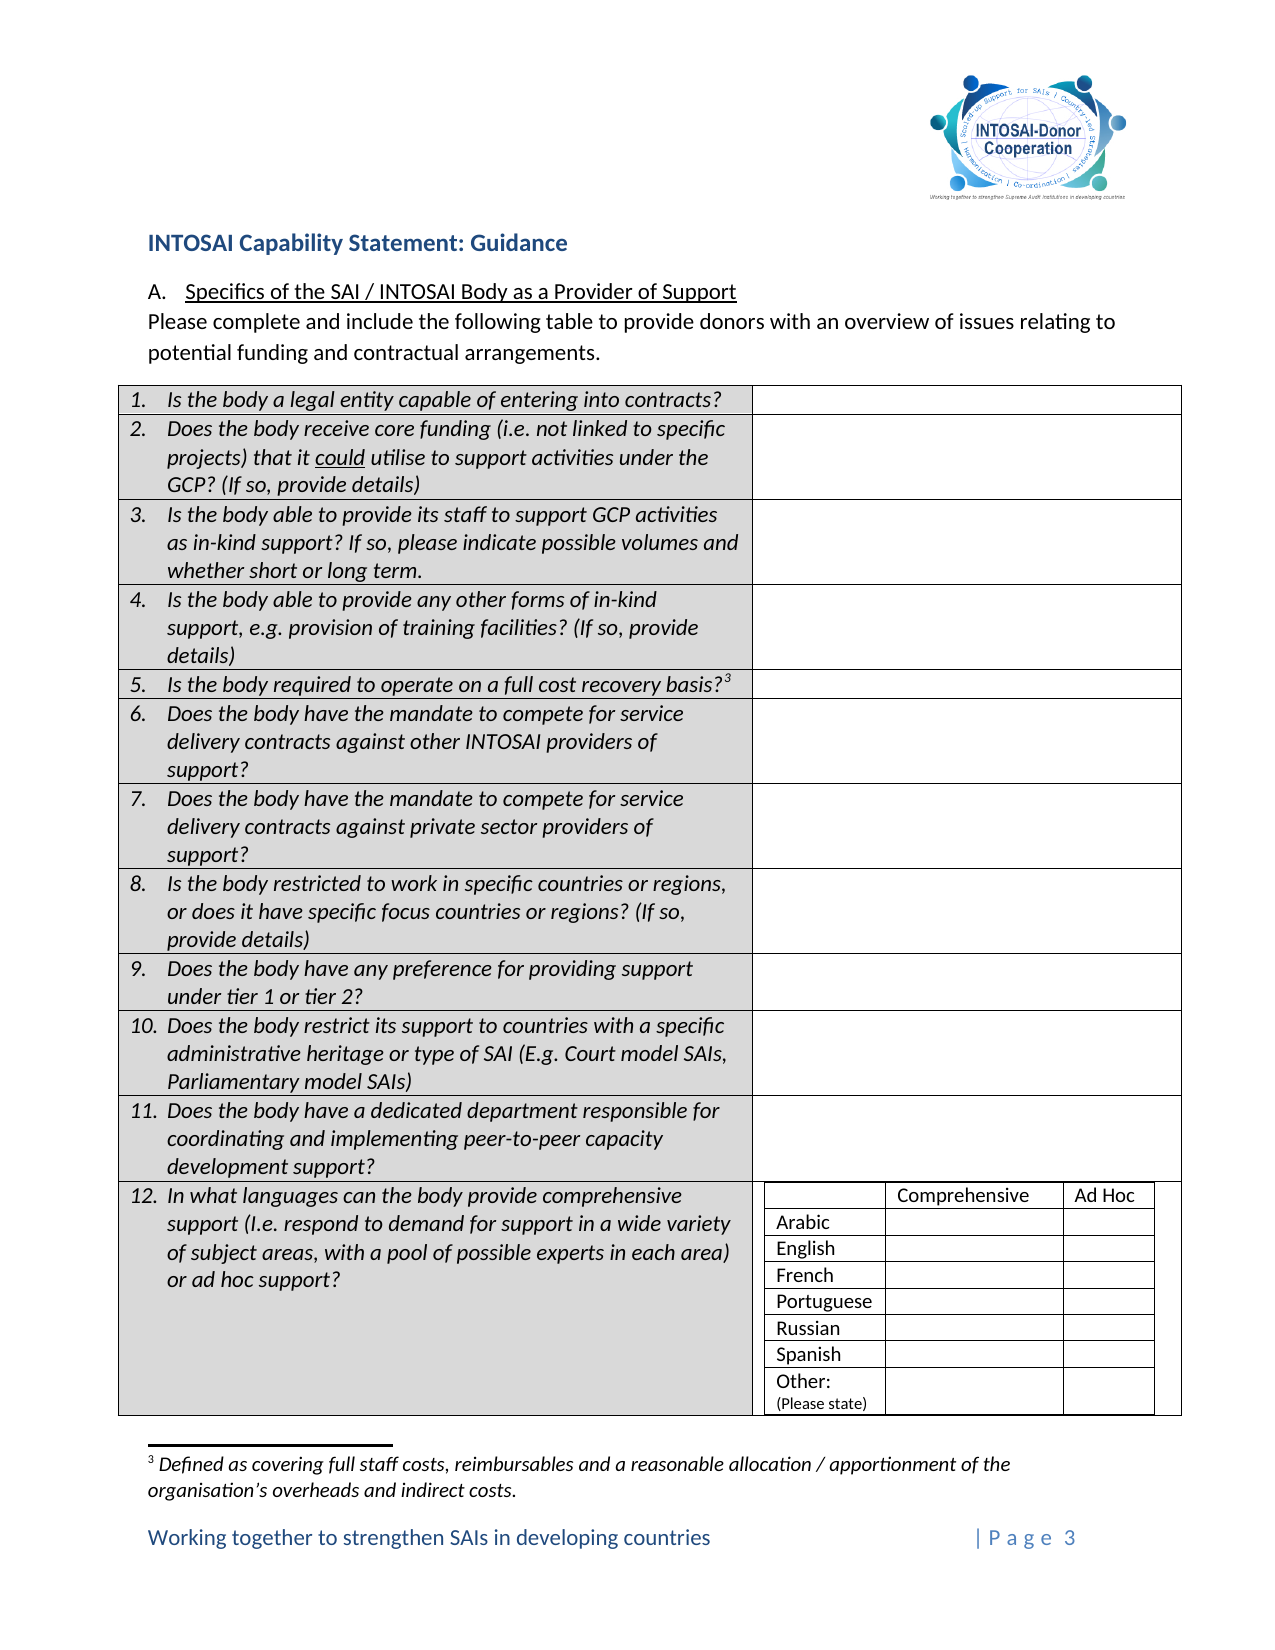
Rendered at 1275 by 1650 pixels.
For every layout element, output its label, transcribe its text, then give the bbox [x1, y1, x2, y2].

table_cell [765, 1368, 885, 1414]
table_cell Does the body have a dedicated department responsible for coordinating and implementing peer-to-peer capacity development support? [119, 1096, 752, 1181]
table_cell [753, 954, 1181, 1010]
table_cell [765, 1289, 885, 1314]
picture [928, 73, 1128, 200]
list Specifics of the SAI / INTOSAI Body as a Provider of Support [148, 277, 1127, 305]
table_cell [753, 699, 1181, 783]
table_cell [1064, 1262, 1154, 1288]
table_cell [886, 1262, 1063, 1288]
table_cell Is the body required to operate on a full cost recovery basis? [119, 670, 752, 698]
table_header [753, 386, 1181, 413]
table_cell [1064, 1289, 1154, 1314]
table_cell [765, 1236, 885, 1261]
table_cell [753, 670, 1181, 698]
table_cell [753, 1011, 1181, 1095]
table_cell Does the body restrict its support to countries with a specific administrative heritage or type of SAI (E.g. Court model SAIs, Parliamentary model SAIs) [119, 1011, 752, 1095]
table_cell [753, 1096, 1181, 1181]
text Please complete and include the following table to provide donors with an overview of issues relating to potential funding and contractual arrangements. [148, 307, 1127, 366]
table_cell [1064, 1209, 1154, 1235]
table_cell Does the body receive core funding (i.e. not linked to specific projects) that it could utilise to support activities under the GCP? (If so, provide details) [119, 415, 752, 499]
table_cell [753, 500, 1181, 584]
table_cell [1064, 1183, 1154, 1208]
table_cell [886, 1341, 1063, 1367]
table_cell [765, 1183, 885, 1208]
table_cell Is the body able to provide its staff to support GCP activities as in-kind support? If so, please indicate possible volumes and whether short or long term. [119, 500, 752, 584]
table_cell [753, 1182, 764, 1415]
table_cell [765, 1341, 885, 1367]
table_cell [753, 784, 1181, 868]
table_cell [1064, 1236, 1154, 1261]
table_cell In what languages can the body provide comprehensive support (I.e. respond to demand for support in a wide variety of subject areas, with a pool of possible experts in each area) or ad hoc support? [119, 1182, 752, 1415]
table_cell [753, 585, 1181, 669]
table_cell [1064, 1368, 1154, 1414]
table_cell [1064, 1341, 1154, 1367]
table_cell Does the body have any preference for providing support under tier 1 or tier 2? [119, 954, 752, 1010]
table_cell [886, 1236, 1063, 1261]
table_cell [765, 1262, 885, 1288]
table_cell Does the body have the mandate to compete for service delivery contracts against other INTOSAI providers of support? [119, 699, 752, 783]
table_cell [886, 1289, 1063, 1314]
table_cell [1064, 1315, 1154, 1340]
table_cell [753, 869, 1181, 953]
table_cell [886, 1209, 1063, 1235]
table_cell [765, 1209, 885, 1235]
table_cell [886, 1368, 1063, 1414]
table_cell [765, 1315, 885, 1340]
table_cell Does the body have the mandate to compete for service delivery contracts against private sector providers of support? [119, 784, 752, 868]
table_cell [753, 415, 1181, 499]
table_header Is the body a legal entity capable of entering into contracts? [119, 386, 752, 413]
table_cell Is the body able to provide any other forms of in-kind support, e.g. provision of training facilities? (If so, provide details) [119, 585, 752, 669]
table_cell [886, 1183, 1063, 1208]
table_cell [1155, 1182, 1181, 1415]
text INTOSAI Capability Statement: Guidance [148, 228, 1127, 258]
table_cell [886, 1315, 1063, 1340]
table_cell Is the body restricted to work in specific countries or regions, or does it have specific focus countries or regions? (If so, provide details) [119, 869, 752, 953]
